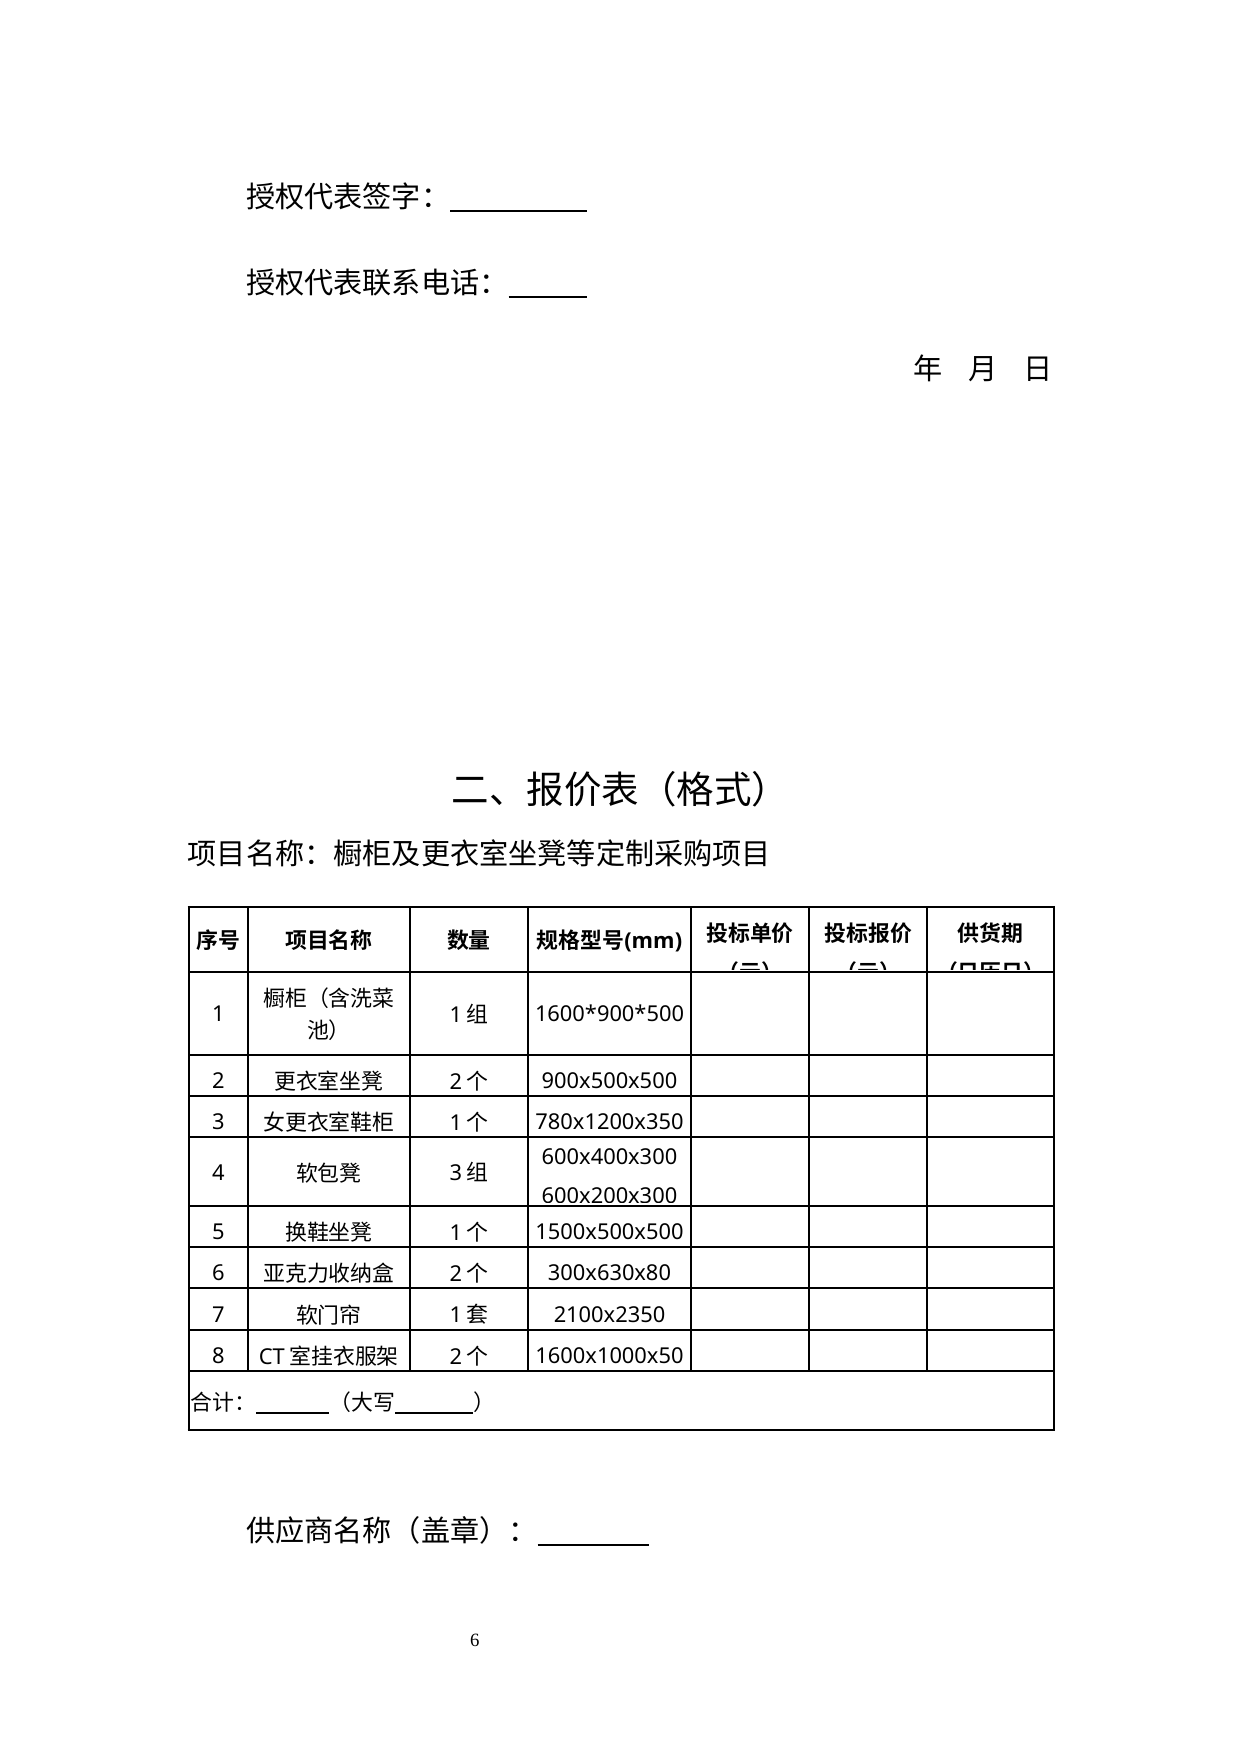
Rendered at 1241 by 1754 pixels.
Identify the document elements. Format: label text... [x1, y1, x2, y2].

table_cell [692, 1207, 808, 1246]
table_cell [810, 1289, 926, 1329]
table_cell [928, 1289, 1053, 1329]
table_cell 1600x1000x500 [529, 1331, 690, 1370]
table_cell 900x500x500 [529, 1056, 690, 1095]
table_cell 换鞋坐凳 [249, 1207, 409, 1246]
table_cell [692, 1289, 808, 1329]
table_cell 软包凳 [249, 1138, 409, 1204]
table_cell [810, 1138, 926, 1204]
table_header 供货期 （日历日） [928, 908, 1053, 971]
table_cell 亚克力收纳盒 [249, 1248, 409, 1287]
table_cell [692, 1056, 808, 1095]
table_cell 1组 [411, 973, 527, 1053]
table_cell CT室挂衣服架 [249, 1331, 409, 1370]
table_cell [928, 1207, 1053, 1246]
table_cell 1个 [411, 1207, 527, 1246]
table_cell [810, 1056, 926, 1095]
table_cell 6 [190, 1248, 247, 1287]
table_cell 更衣室坐凳 [249, 1056, 409, 1095]
table_cell 女更衣室鞋柜 [249, 1097, 409, 1136]
table_cell [810, 973, 926, 1053]
table_cell 4 [190, 1138, 247, 1204]
table_cell 7 [190, 1289, 247, 1329]
table_cell 600x400x300 600x200x300 [529, 1138, 690, 1204]
table_cell [928, 1138, 1053, 1204]
table_cell 3组 [411, 1138, 527, 1204]
table_header 序号 [190, 908, 247, 971]
table_cell 8 [190, 1331, 247, 1370]
text 项目名称：橱柜及更衣室坐凳等定制采购项目 [187, 819, 1053, 884]
table_cell [692, 1138, 808, 1204]
text 年 月 日 [187, 334, 1053, 399]
table_cell 橱柜（含洗菜池） [249, 973, 409, 1053]
table_cell [928, 1097, 1053, 1136]
table_cell 3 [190, 1097, 247, 1136]
table_header 投标单价 （元） [692, 908, 808, 971]
table_cell 2100x2350 [529, 1289, 690, 1329]
table_cell 软门帘 [249, 1289, 409, 1329]
table_cell [810, 1207, 926, 1246]
table_cell 1 [190, 973, 247, 1053]
table_cell [928, 973, 1053, 1053]
table_cell 5 [190, 1207, 247, 1246]
table_cell [928, 1331, 1053, 1370]
table_cell 2个 [411, 1248, 527, 1287]
table_cell [810, 1248, 926, 1287]
table_cell [692, 1331, 808, 1370]
text 授权代表签字： [187, 162, 1053, 227]
text 二、报价表（格式） [187, 754, 1053, 819]
table_cell [928, 1056, 1053, 1095]
table_cell [692, 973, 808, 1053]
table_cell 2个 [411, 1331, 527, 1370]
table_header 数量 [411, 908, 527, 971]
table_cell 1600*900*500 [529, 973, 690, 1053]
table_cell 合计： （大写 ） [190, 1372, 1053, 1429]
table_cell 300x630x80 [529, 1248, 690, 1287]
table_header 项目名称 [249, 908, 409, 971]
table_cell [810, 1331, 926, 1370]
table_cell 1500x500x500 [529, 1207, 690, 1246]
table_header 规格型号(mm) [529, 908, 690, 971]
table_header 投标报价 （元） [810, 908, 926, 971]
table_cell 2个 [411, 1056, 527, 1095]
table_cell 1套 [411, 1289, 527, 1329]
table_cell [928, 1248, 1053, 1287]
table_cell [692, 1097, 808, 1136]
table_cell 1个 [411, 1097, 527, 1136]
table_cell 2 [190, 1056, 247, 1095]
text 授权代表联系电话： [187, 248, 1053, 313]
table_cell 780x1200x350 [529, 1097, 690, 1136]
table_cell [692, 1248, 808, 1287]
text 供应商名称（盖章）： [187, 1496, 1053, 1561]
table_cell [810, 1097, 926, 1136]
